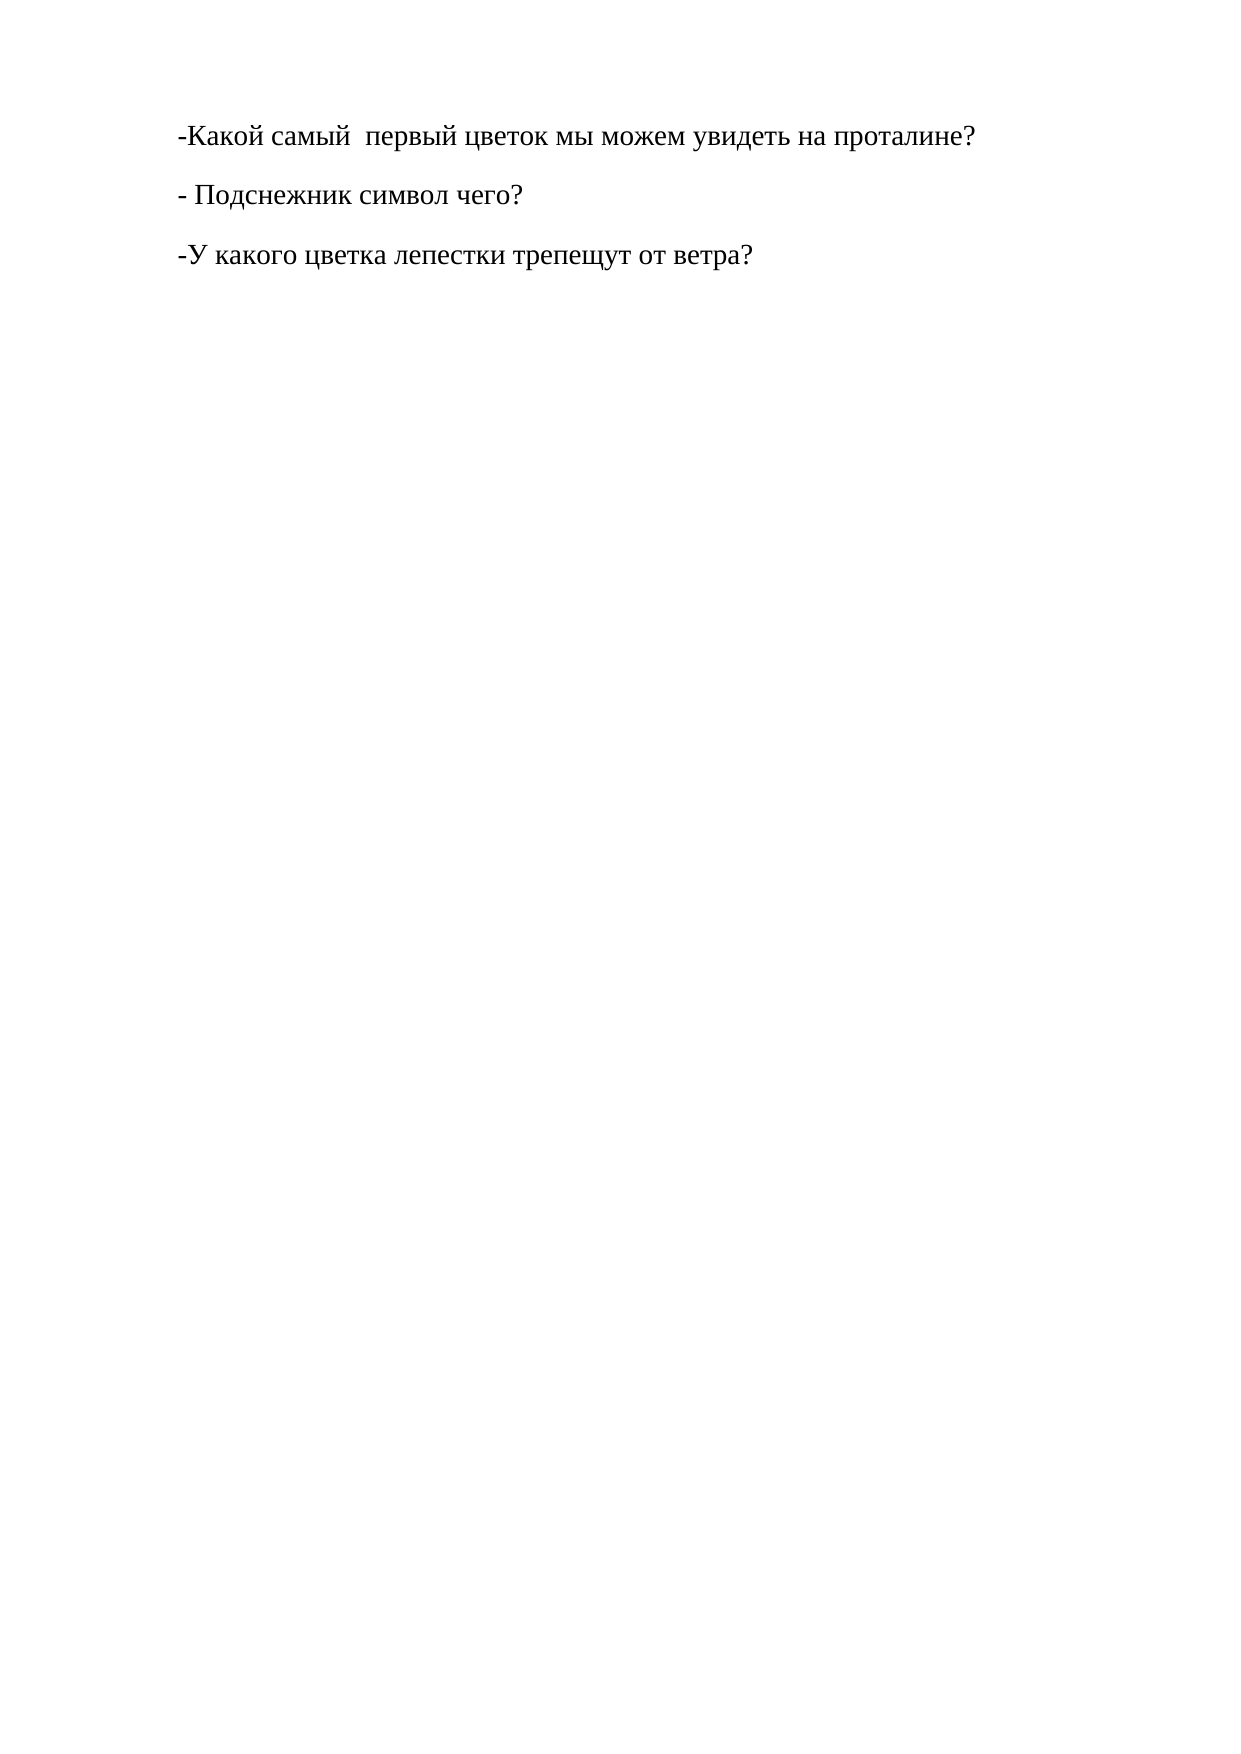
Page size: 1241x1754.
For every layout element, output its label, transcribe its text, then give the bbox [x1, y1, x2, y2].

text -Какой самый первый цветок мы можем увидеть на проталине? [177, 118, 1152, 152]
text - Подснежник символ чего? [177, 177, 1152, 211]
text -У какого цветка лепестки трепещут от ветра? [177, 237, 1152, 270]
